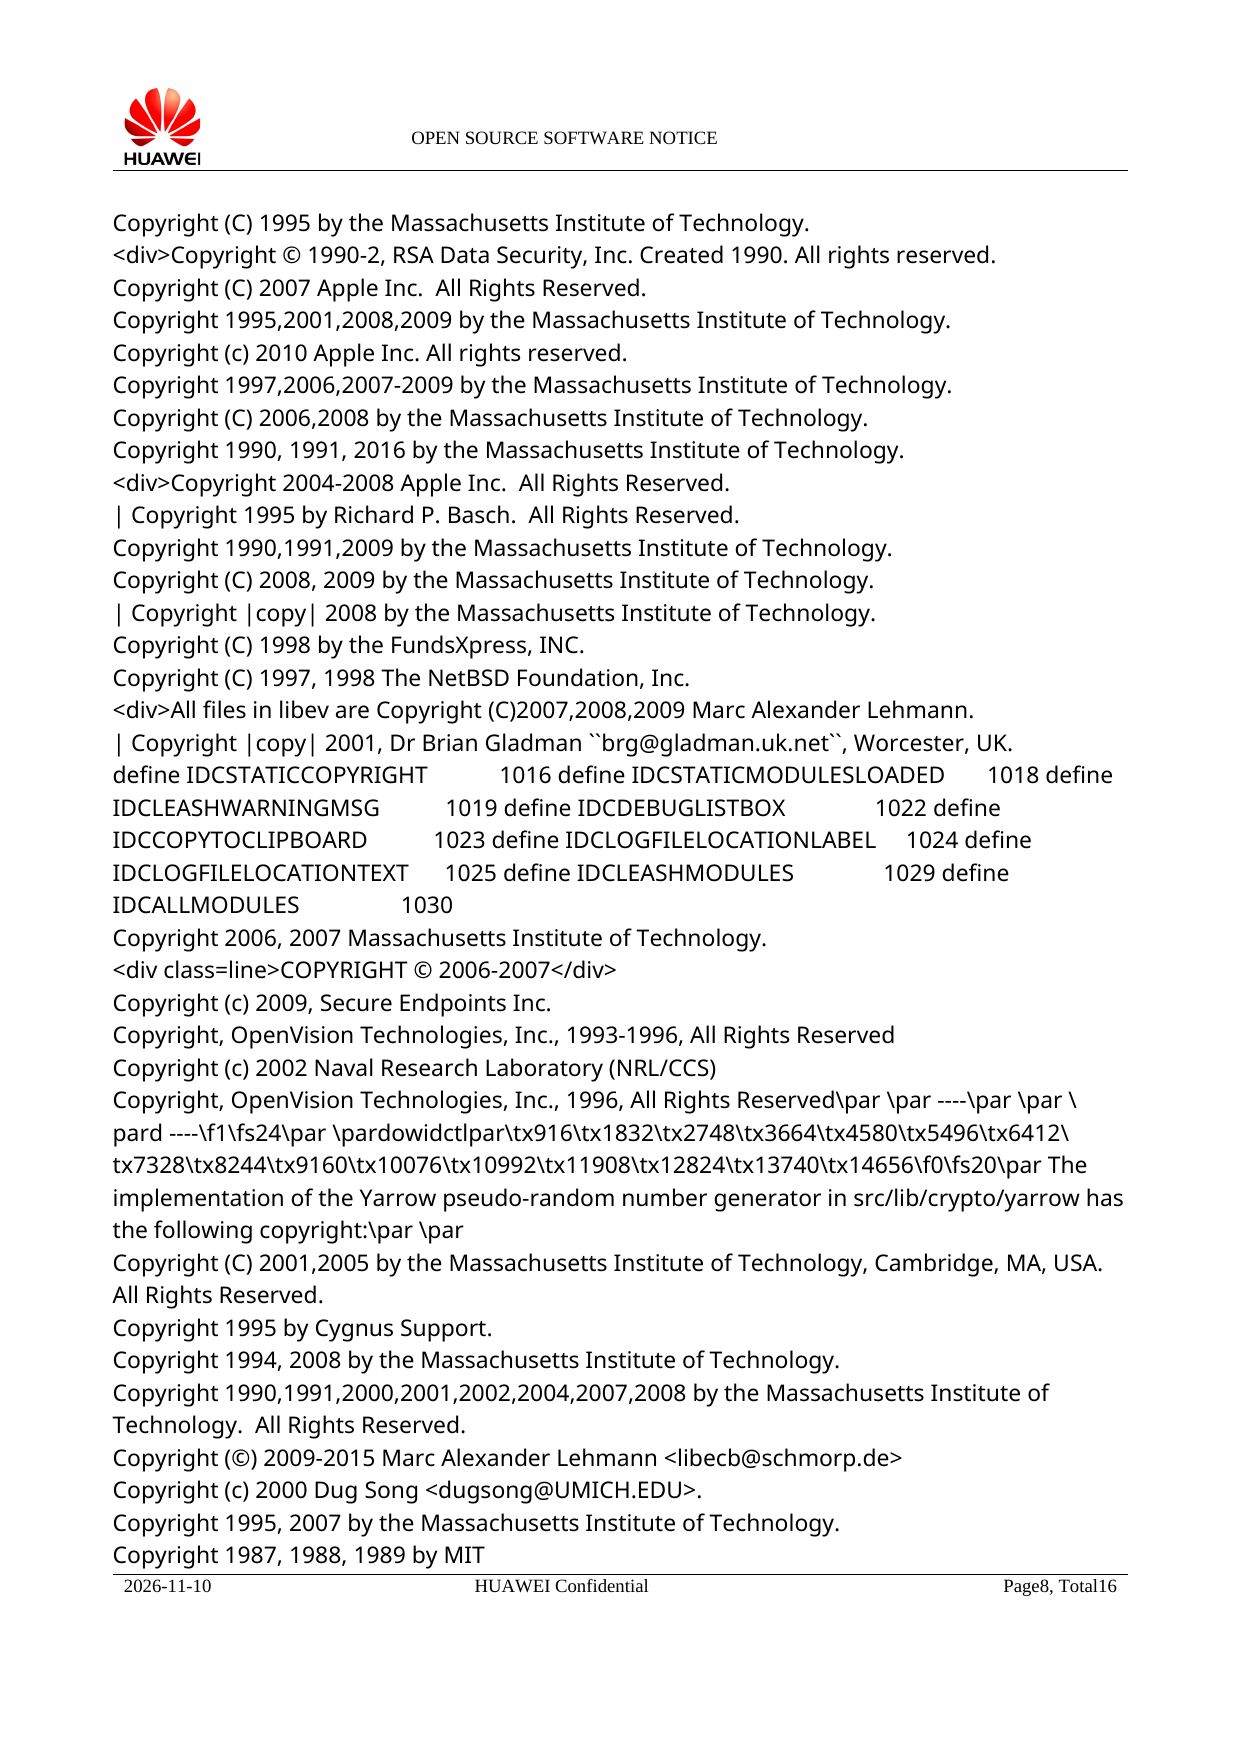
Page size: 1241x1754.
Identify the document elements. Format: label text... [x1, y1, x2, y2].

picture [124, 88, 201, 165]
